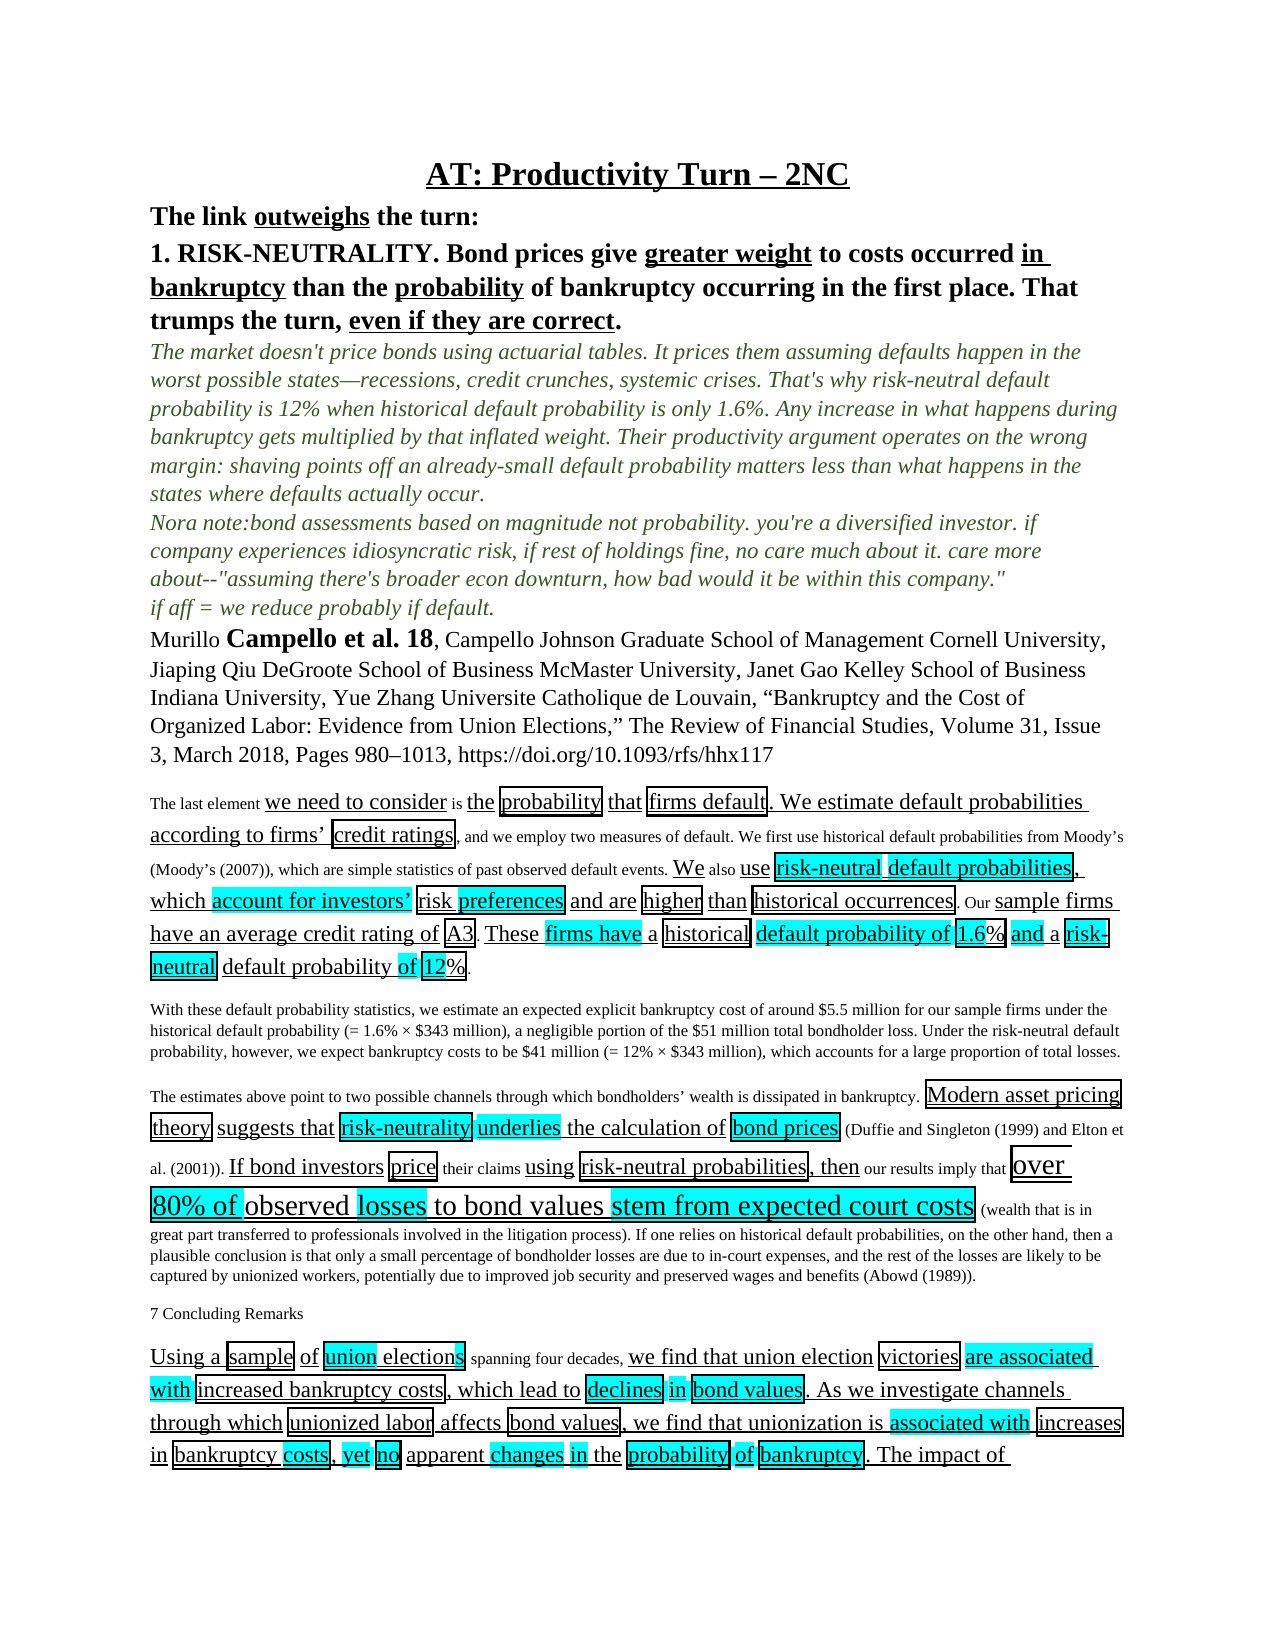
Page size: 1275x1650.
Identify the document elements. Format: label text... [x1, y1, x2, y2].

text Murillo Campello et al. 18, Campello Johnson Graduate School of Management Cornell University, Jiaping Qiu DeGroote School of Business McMaster University, Janet Gao Kelley School of Business Indiana University, Yue Zhang Universite Catholique de Louvain, “Bankruptcy and the Cost of Organized Labor: Evidence from Union Elections,” The Review of Financial Studies, Volume 31, Issue 3, March 2018, Pages 980–1013, https://doi.org/10.1093/rfs/hhx117 [150, 622, 1125, 767]
text The link outweighs the turn: [150, 200, 1125, 231]
text 7 Concluding Remarks [150, 1303, 1125, 1323]
text 1. RISK-NEUTRALITY. Bond prices give greater weight to costs occurred in bankruptcy than the probability of bankruptcy occurring in the first place. That trumps the turn, even if they are correct. [150, 237, 1125, 336]
text The market doesn't price bonds using actuarial tables. It prices them assuming defaults happen in the worst possible states—recessions, credit crunches, systemic crises. That's why risk-neutral default probability is 12% when historical default probability is only 1.6%. Any increase in what happens during bankruptcy gets multiplied by that inflated weight. Their productivity argument operates on the wrong margin: shaving points off an already-small default probability matters less than what happens in the states where defaults actually occur. [150, 338, 1125, 507]
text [150, 1341, 1125, 1470]
text if aff = we reduce probably if default. [150, 594, 1125, 620]
text Nora note:bond assessments based on magnitude not probability. you're a diversified investor. if company experiences idiosyncratic risk, if rest of holdings fine, no care much about it. care more about--"assuming there's broader econ downturn, how bad would it be within this company." [150, 509, 1125, 592]
text The estimates above point to two possible channels through which bondholders’ wealth is dissipated in bankruptcy. Modern asset pricing theory suggests that risk-neutrality underlies the calculation of bond prices (Duffie and Singleton (1999) and Elton et al. (2001)). If bond investors price their claims using risk-neutral probabilities, then our results imply that over 80% of observed losses to bond values stem from expected court costs (wealth that is in great part transferred to professionals involved in the litigation process). If one relies on historical default probabilities, on the other hand, then a plausible conclusion is that only a small percentage of bondholder losses are due to in-court expenses, and the rest of the losses are likely to be captured by unionized workers, potentially due to improved job security and preserved wages and benefits (Abowd (1989)). [150, 1079, 1125, 1285]
text The last element we need to consider is the probability that firms default. We estimate default probabilities according to firms’ credit ratings, and we employ two measures of default. We first use historical default probabilities from Moody’s (Moody’s (2007)), which are simple statistics of past observed default events. We also use risk-neutral default probabilities, which account for investors’ risk preferences and are higher than historical occurrences. Our sample firms have an average credit rating of A3. These firms have a historical default probability of 1.6% and a risk-neutral default probability of 12%. [150, 786, 1125, 981]
text AT: Productivity Turn – 2NC [150, 154, 1125, 192]
text With these default probability statistics, we estimate an expected explicit bankruptcy cost of around $5.5 million for our sample firms under the historical default probability (= 1.6% × $343 million), a negligible portion of the $51 million total bondholder loss. Under the risk-neutral default probability, however, we expect bankruptcy costs to be $41 million (= 12% × $343 million), which accounts for a large proportion of total losses. [150, 1000, 1125, 1061]
